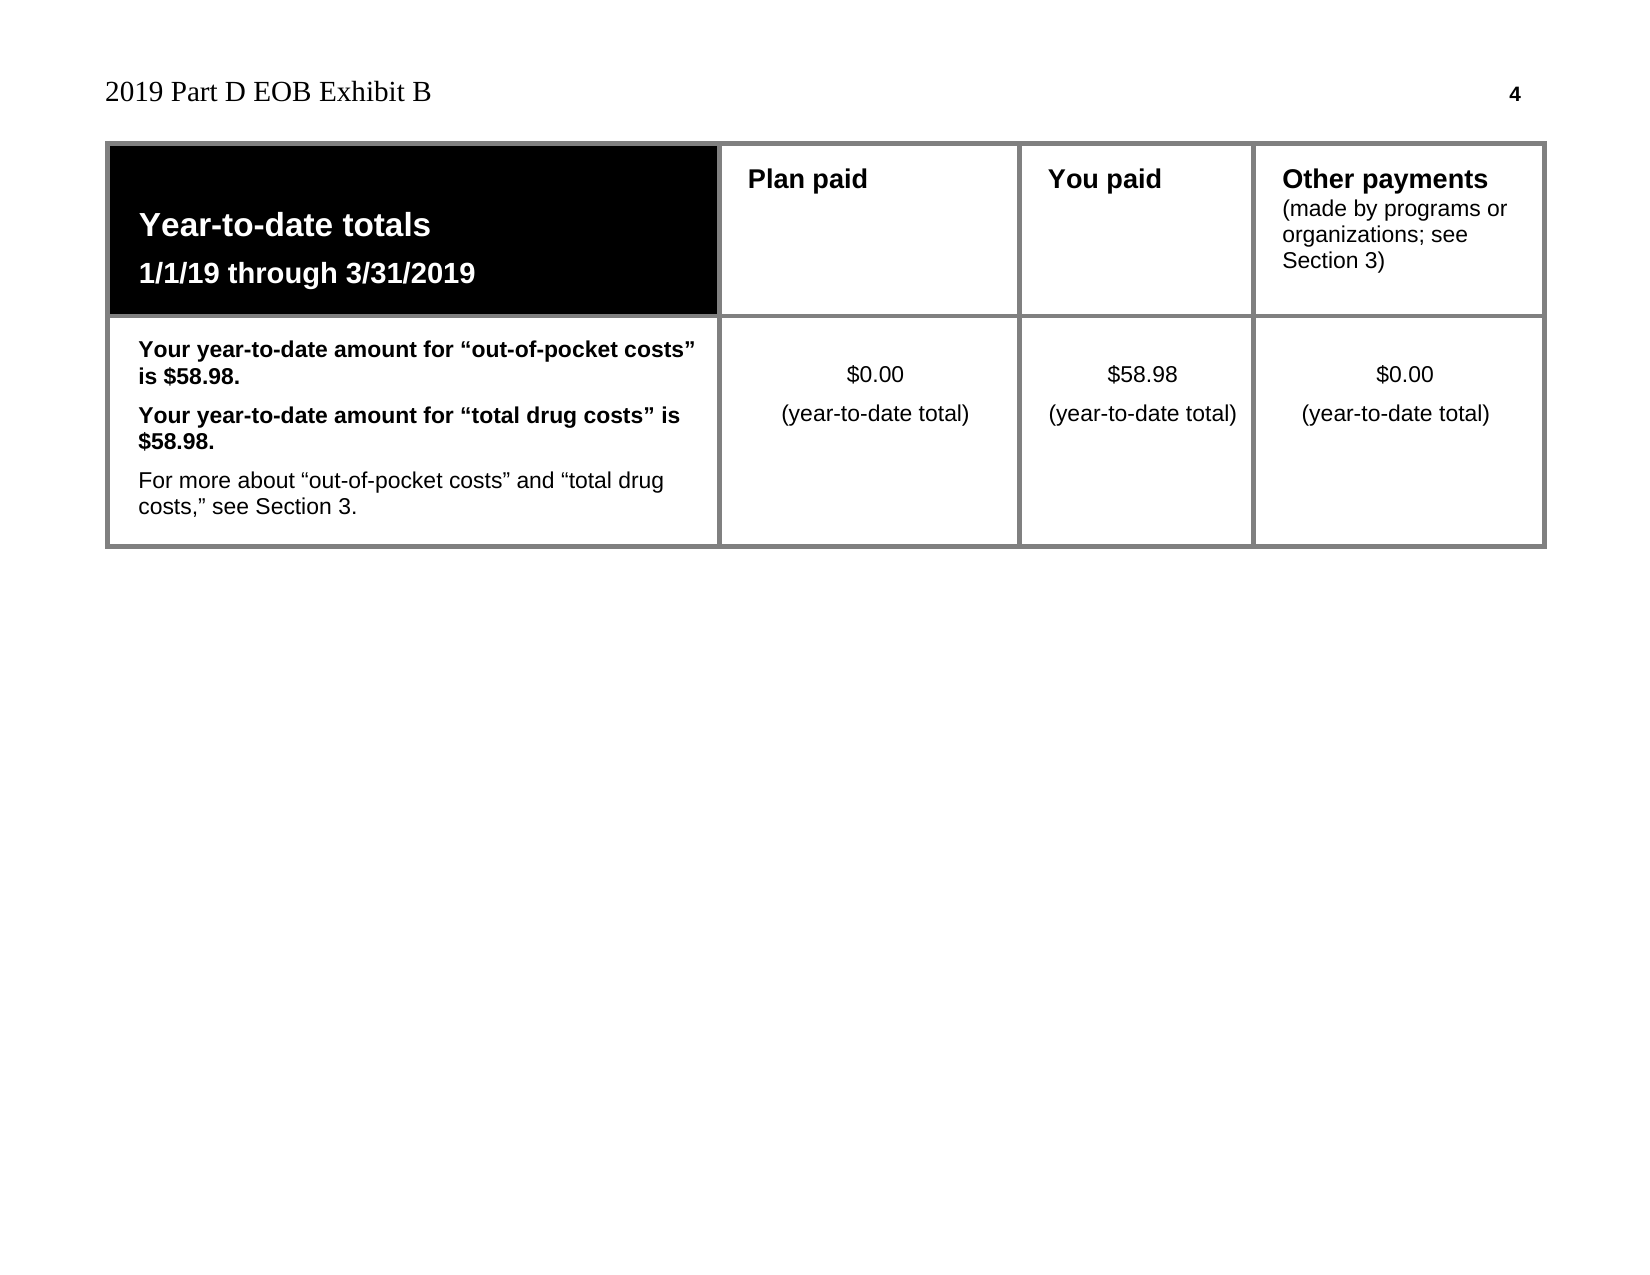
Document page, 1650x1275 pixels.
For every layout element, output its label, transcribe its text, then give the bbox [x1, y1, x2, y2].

table_cell $0.00 (year-to-date total) [1256, 318, 1542, 544]
table_header Year-to-date totals 1/1/19 through 3/31/2019 [110, 146, 717, 314]
table_header You paid [1022, 146, 1251, 314]
table_cell Your year-to-date amount for “out-of-pocket costs” is $58.98. Your year-to-date amount for “total drug costs” is $58.98. For more about “out-of-pocket costs” and “total drug costs,” see Section 3. [110, 318, 717, 544]
table_header Other payments (made by programs or organizations; see Section 3) [1256, 146, 1542, 314]
table_header Plan paid [722, 146, 1017, 314]
table_cell $0.00 (year-to-date total) [722, 318, 1017, 544]
table_cell $58.98 (year-to-date total) [1022, 318, 1251, 544]
